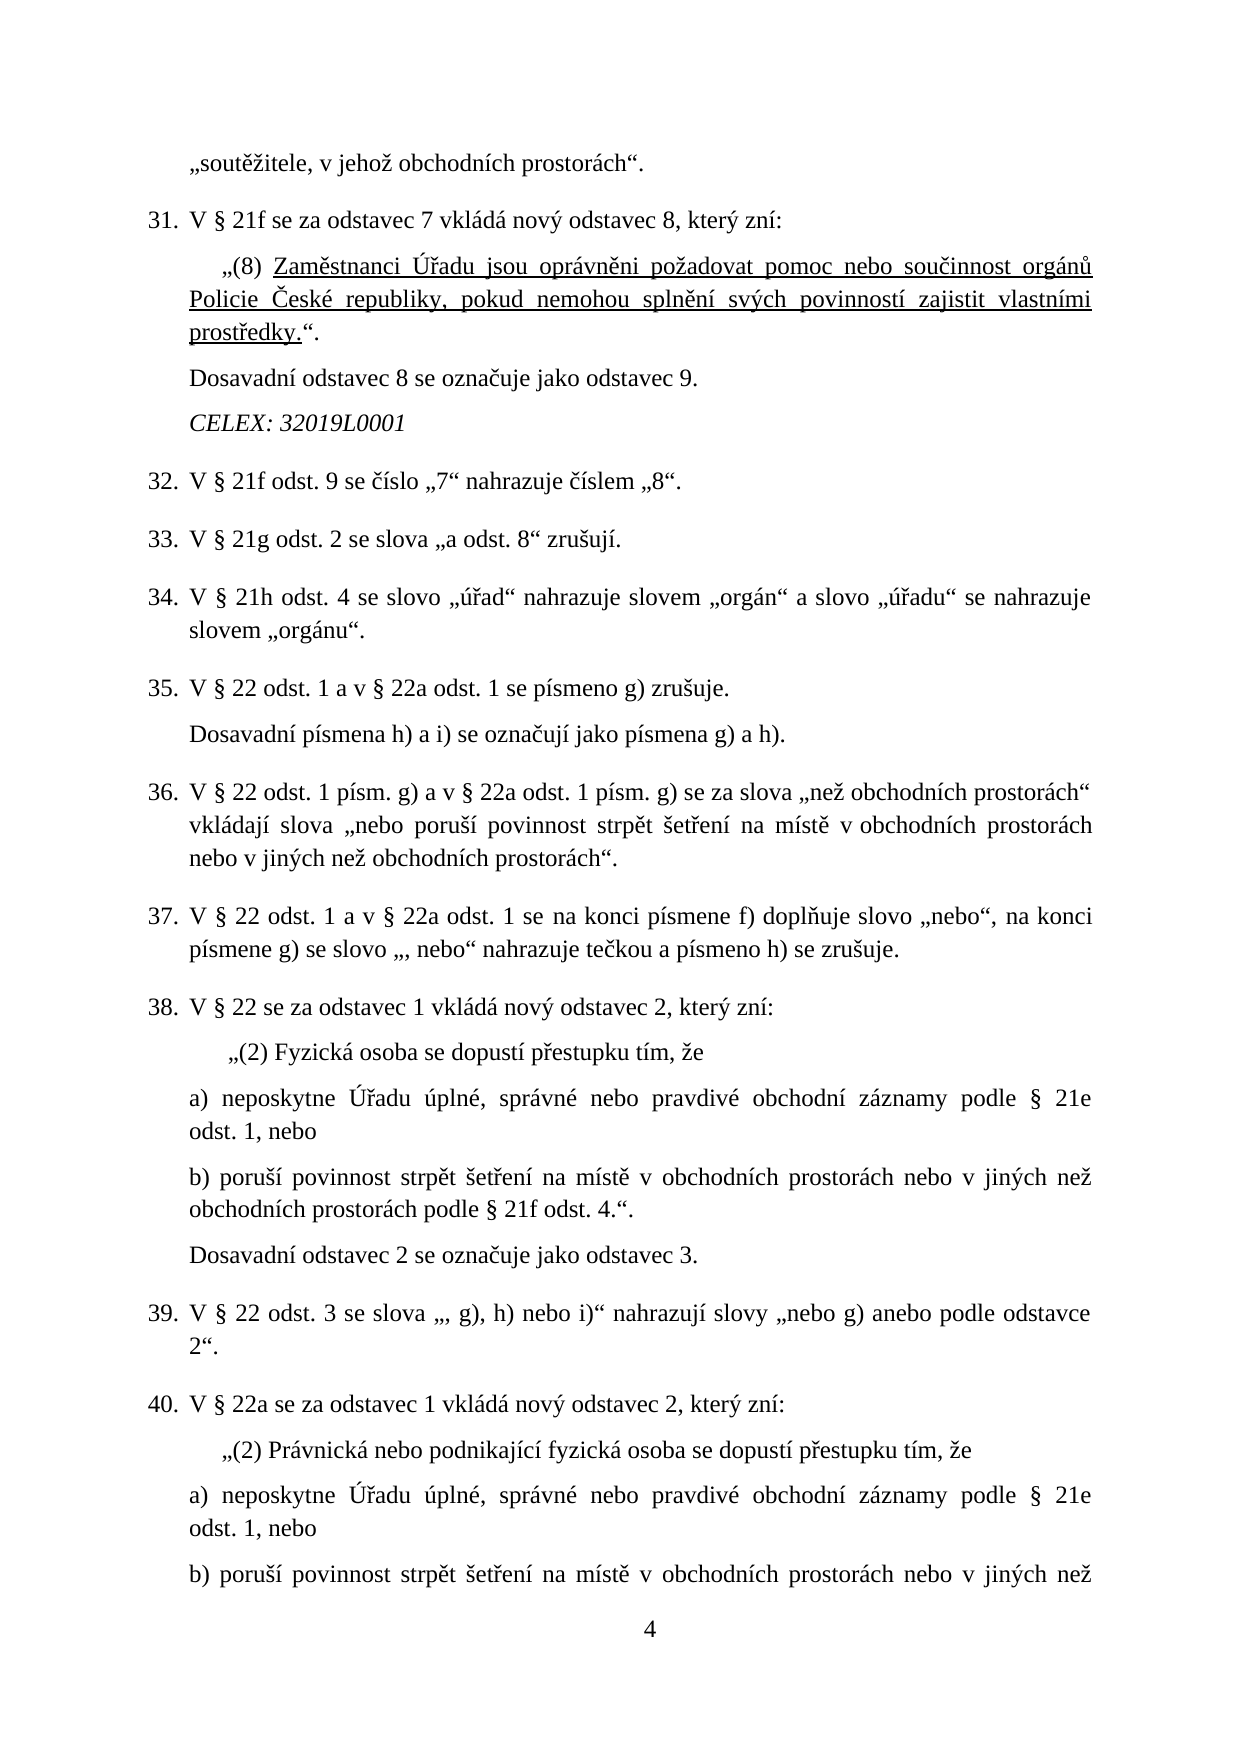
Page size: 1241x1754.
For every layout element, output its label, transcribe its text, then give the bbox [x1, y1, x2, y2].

text V § 21h odst. 4 se slovo „úřad“ nahrazuje slovem „orgán“ a slovo „úřadu“ se nahrazuje slovem „orgánu“. [148, 582, 1093, 644]
text V § 21g odst. 2 se slova „a odst. 8“ zrušují. [148, 524, 1093, 553]
text Dosavadní odstavec 8 se označuje jako odstavec 9. [189, 363, 1093, 391]
text „(2) Právnická nebo podnikající fyzická osoba se dopustí přestupku tím, že [189, 1435, 1093, 1463]
text a) neposkytne Úřadu úplné, správné nebo pravdivé obchodní záznamy podle § 21e odst. 1, nebo [189, 1480, 1093, 1542]
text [189, 1559, 1093, 1587]
text V § 22 odst. 1 a v § 22a odst. 1 se písmeno g) zrušuje. [148, 673, 1093, 702]
text a) neposkytne Úřadu úplné, správné nebo pravdivé obchodní záznamy podle § 21e odst. 1, nebo [189, 1083, 1093, 1145]
text Dosavadní odstavec 2 se označuje jako odstavec 3. [189, 1240, 1093, 1269]
text V § 22 odst. 1 a v § 22a odst. 1 se na konci písmene f) doplňuje slovo „nebo“, na konci písmene g) se slovo „, nebo“ nahrazuje tečkou a písmeno h) se zrušuje. [148, 901, 1093, 963]
text „(2) Fyzická osoba se dopustí přestupku tím, že [189, 1037, 1093, 1066]
text Dosavadní písmena h) a i) se označují jako písmena g) a h). [189, 719, 1093, 748]
text V § 21f se za odstavec 7 vkládá nový odstavec 8, který zní: [148, 206, 1093, 234]
text V § 22 se za odstavec 1 vkládá nový odstavec 2, který zní: [148, 992, 1093, 1021]
text V § 21f odst. 9 se číslo „7“ nahrazuje číslem „8“. [148, 466, 1093, 495]
text „(8) Zaměstnanci Úřadu jsou oprávněni požadovat pomoc nebo součinnost orgánů Policie České republiky, pokud nemohou splnění svých povinností zajistit vlastními prostředky.“. [189, 251, 1093, 346]
text b) poruší povinnost strpět šetření na místě v obchodních prostorách nebo v jiných než obchodních prostorách podle § 21f odst. 4.“. [189, 1162, 1093, 1223]
text V § 22 odst. 3 se slova „, g), h) nebo i)“ nahrazují slovy „nebo g) anebo podle odstavce 2“. [148, 1298, 1093, 1360]
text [148, 148, 1093, 176]
text V § 22a se za odstavec 1 vkládá nový odstavec 2, který zní: [148, 1389, 1093, 1418]
text V § 22 odst. 1 písm. g) a v § 22a odst. 1 písm. g) se za slova „než obchodních prostorách“ vkládají slova „nebo poruší povinnost strpět šetření na místě v obchodních prostorách nebo v jiných než obchodních prostorách“. [148, 777, 1093, 872]
text CELEX: 32019L0001 [189, 408, 1093, 437]
